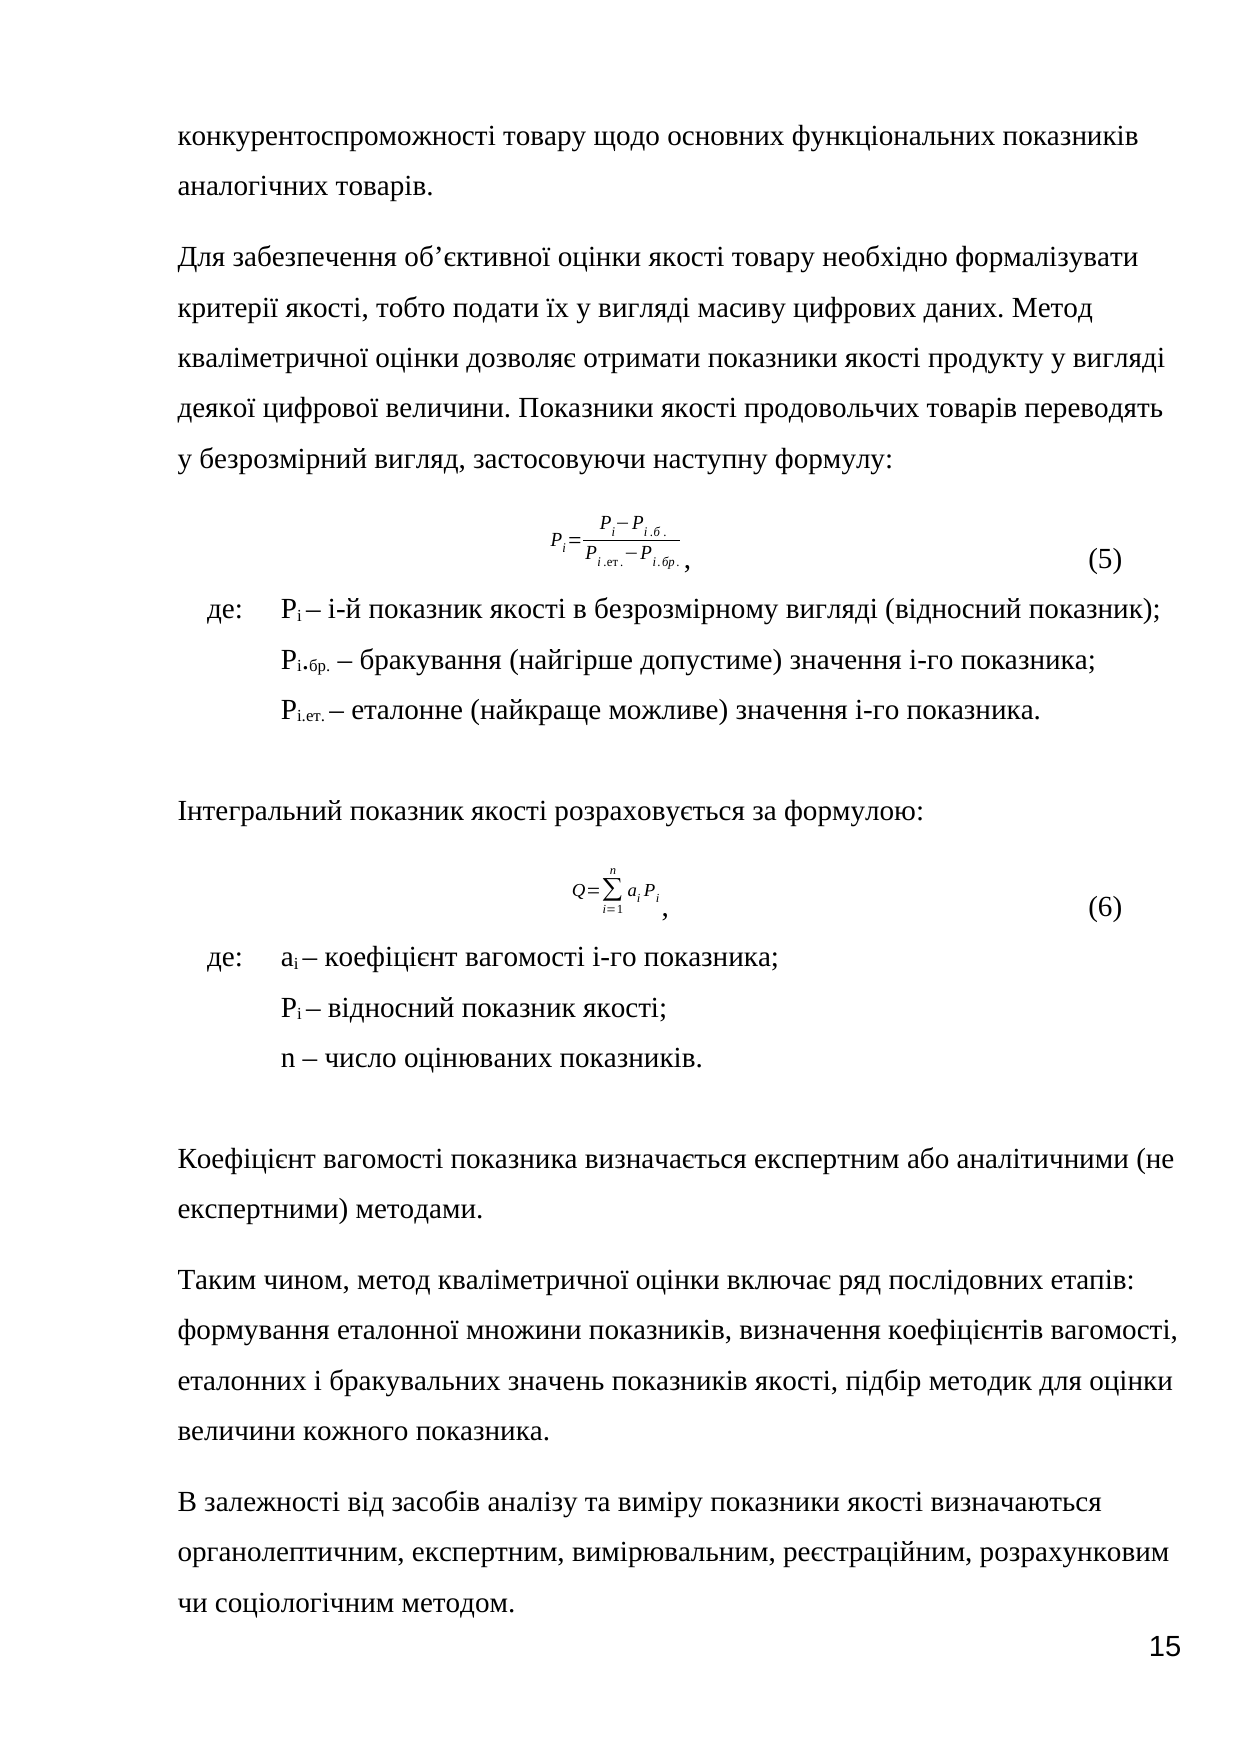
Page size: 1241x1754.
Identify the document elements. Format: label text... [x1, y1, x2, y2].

text Коефіцієнт вагомості показника визначається експертним або аналітичними (не експертними) методами. [177, 1141, 1181, 1224]
text , (5) [177, 512, 1181, 575]
text В залежності від засобів аналізу та виміру показники якості визначаються органолептичним, експертним, вимірювальним, реєстраційним, розрахунковим чи соціологічним методом. [177, 1484, 1181, 1618]
text де: аі – коефіцієнт вагомості і-го показника; [207, 939, 1181, 973]
text , (6) [177, 864, 1181, 923]
text Для забезпечення об’єктивної оцінки якості товару необхідно формалізувати критерії якості, тобто подати їх у вигляді масиву цифрових даних. Метод кваліметричної оцінки дозволяє отримати показники якості продукту у вигляді деякої цифрової величини. Показники якості продовольчих товарів переводять у безрозмірний вигляд, застосовуючи наступну формулу: [177, 239, 1181, 474]
text Рі.ет. – еталонне (найкраще можливе) значення і-го показника. [207, 692, 1181, 726]
text Рі.бр. – бракування (найгірше допустиме) значення і-го показника; [207, 642, 1181, 675]
text Рі – відносний показник якості; [207, 990, 1181, 1023]
text Інтегральний показник якості розраховується за формулою: [177, 793, 1181, 826]
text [177, 118, 1181, 202]
text n – число оцінюваних показників. [207, 1040, 1181, 1074]
text де: Рі – і-й показник якості в безрозмірному вигляді (відносний показник); [207, 591, 1181, 625]
text Таким чином, метод кваліметричної оцінки включає ряд послідовних етапів: формування еталонної множини показників, визначення коефіцієнтів вагомості, еталонних і бракувальних значень показників якості, підбір методик для оцінки величини кожного показника. [177, 1262, 1181, 1447]
